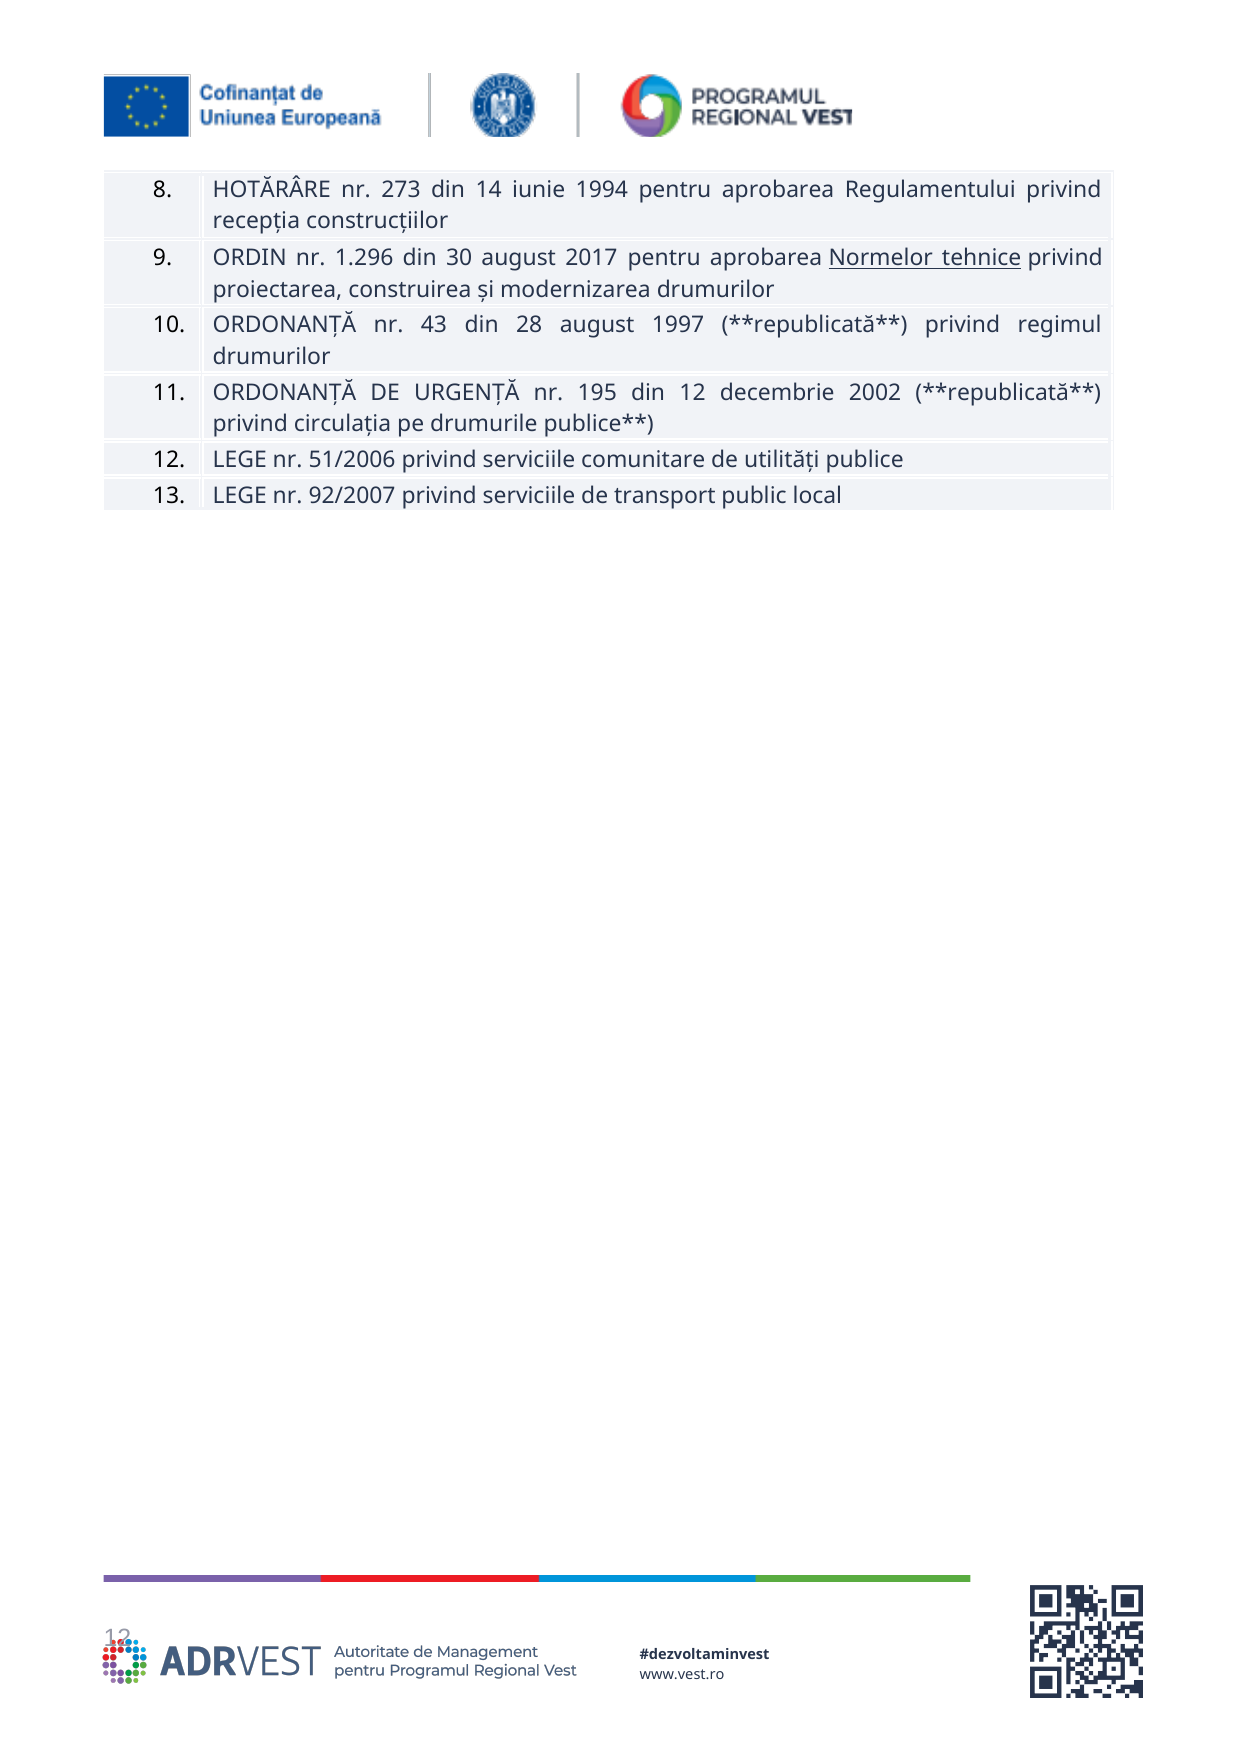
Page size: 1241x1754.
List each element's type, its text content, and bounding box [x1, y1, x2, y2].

table_cell ORDONANȚĂ DE URGENȚĂ nr. 195 din 12 decembrie 2002 (**republicată**) privind circulația pe drumurile publice**) [201, 371, 1114, 438]
table_cell [104, 241, 199, 304]
table_cell ORDONANȚĂ nr. 43 din 28 august 1997 (**republicată**) privind regimul drumurilor [201, 304, 1114, 371]
table_cell LEGE nr. 92/2007 privind serviciile de transport public local [201, 474, 1114, 510]
table_cell LEGE nr. 51/2006 privind serviciile comunitare de utilități publice [201, 438, 1114, 474]
picture [93, 1636, 582, 1687]
table_cell [104, 376, 199, 438]
table_cell [104, 173, 201, 237]
table_cell [104, 308, 199, 371]
table_cell [104, 479, 201, 510]
table_cell [104, 443, 199, 474]
table_cell HOTĂRÂRE nr. 273 din 14 iunie 1994 pentru aprobarea Regulamentului privind recepția construcțiilor [201, 170, 1114, 237]
picture [1021, 1576, 1152, 1707]
table_cell ORDIN nr. 1.296 din 30 august 2017 pentru aprobarea Normelor tehnice privind proiectarea, construirea și modernizarea drumurilor [201, 237, 1114, 304]
